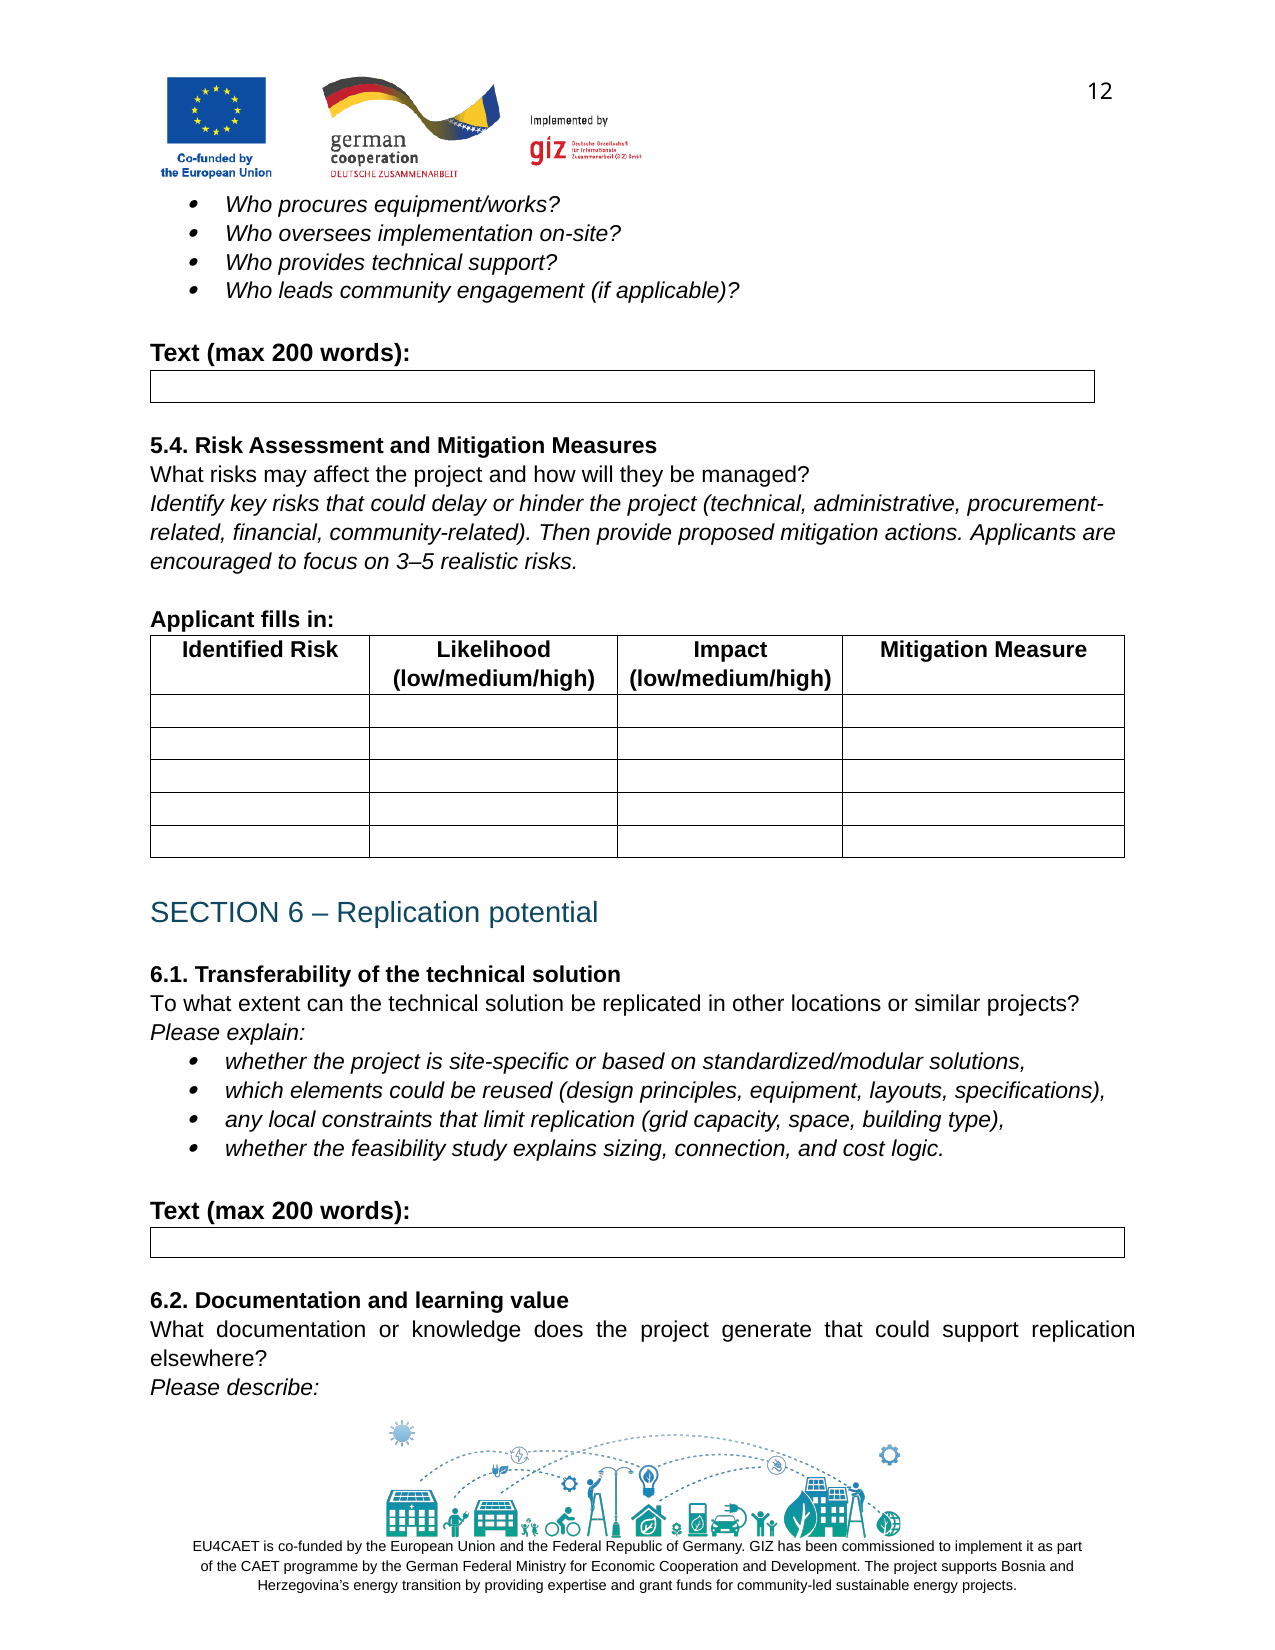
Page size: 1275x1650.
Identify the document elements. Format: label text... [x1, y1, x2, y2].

text What documentation or knowledge does the project generate that could support replication elsewhere? [150, 1316, 1137, 1371]
table_cell [151, 728, 369, 759]
table_cell [618, 695, 842, 727]
list Who procures equipment/works? [187, 191, 1137, 217]
table_cell [843, 695, 1124, 727]
table_cell [370, 793, 617, 824]
table_header Impact (low/medium/high) [618, 636, 842, 694]
picture [386, 1420, 901, 1538]
subtitle 6.1. Transferability of the technical solution [150, 961, 1137, 988]
table_cell [370, 760, 617, 792]
table_cell [843, 826, 1124, 857]
text Text (max 200 words): [150, 338, 1137, 367]
table_cell [618, 728, 842, 759]
text Identify key risks that could delay or hinder the project (technical, administrative, procurement-related, financial, community-related). Then provide proposed mitigation actions. Applicants are encouraged to focus on 3–5 realistic risks. [150, 490, 1137, 574]
table_header [151, 371, 1094, 402]
text Text (max 200 words): [150, 1196, 1137, 1224]
picture [160, 75, 642, 179]
table_cell [151, 760, 369, 792]
text To what extent can the technical solution be replicated in other locations or similar projects? [150, 990, 1137, 1017]
table_cell [843, 728, 1124, 759]
text What risks may affect the project and how will they be managed? [150, 461, 1137, 487]
table_cell [843, 793, 1124, 824]
subtitle SECTION 6 – Replication potential [150, 896, 1137, 929]
text Please describe: [150, 1374, 1137, 1400]
subtitle 5.4. Risk Assessment and Mitigation Measures [150, 432, 1137, 458]
table_cell [618, 760, 842, 792]
subtitle 6.2. Documentation and learning value [150, 1287, 1137, 1313]
list Who provides technical support? [187, 248, 1137, 275]
list whether the feasibility study explains sizing, connection, and cost logic. [187, 1135, 1137, 1161]
table_cell [151, 695, 369, 727]
table_cell [370, 826, 617, 857]
list any local constraints that limit replication (grid capacity, space, building type), [187, 1106, 1137, 1132]
text Applicant fills in: [150, 606, 1137, 632]
table_header [151, 1228, 1124, 1257]
table_cell [843, 760, 1124, 792]
table_header Mitigation Measure [843, 636, 1124, 694]
list which elements could be reused (design principles, equipment, layouts, specifications), [187, 1077, 1137, 1103]
table_header Identified Risk [151, 636, 369, 694]
table_header Likelihood (low/medium/high) [370, 636, 617, 694]
table_cell [370, 728, 617, 759]
table_cell [151, 826, 369, 857]
table_cell [618, 826, 842, 857]
list Who leads community engagement (if applicable)? [187, 277, 1137, 304]
list Who oversees implementation on-site? [187, 219, 1137, 246]
text Please explain: [150, 1019, 1137, 1046]
list whether the project is site-specific or based on standardized/modular solutions, [187, 1048, 1137, 1074]
table_cell [618, 793, 842, 824]
table_cell [151, 793, 369, 824]
table_cell [370, 695, 617, 727]
